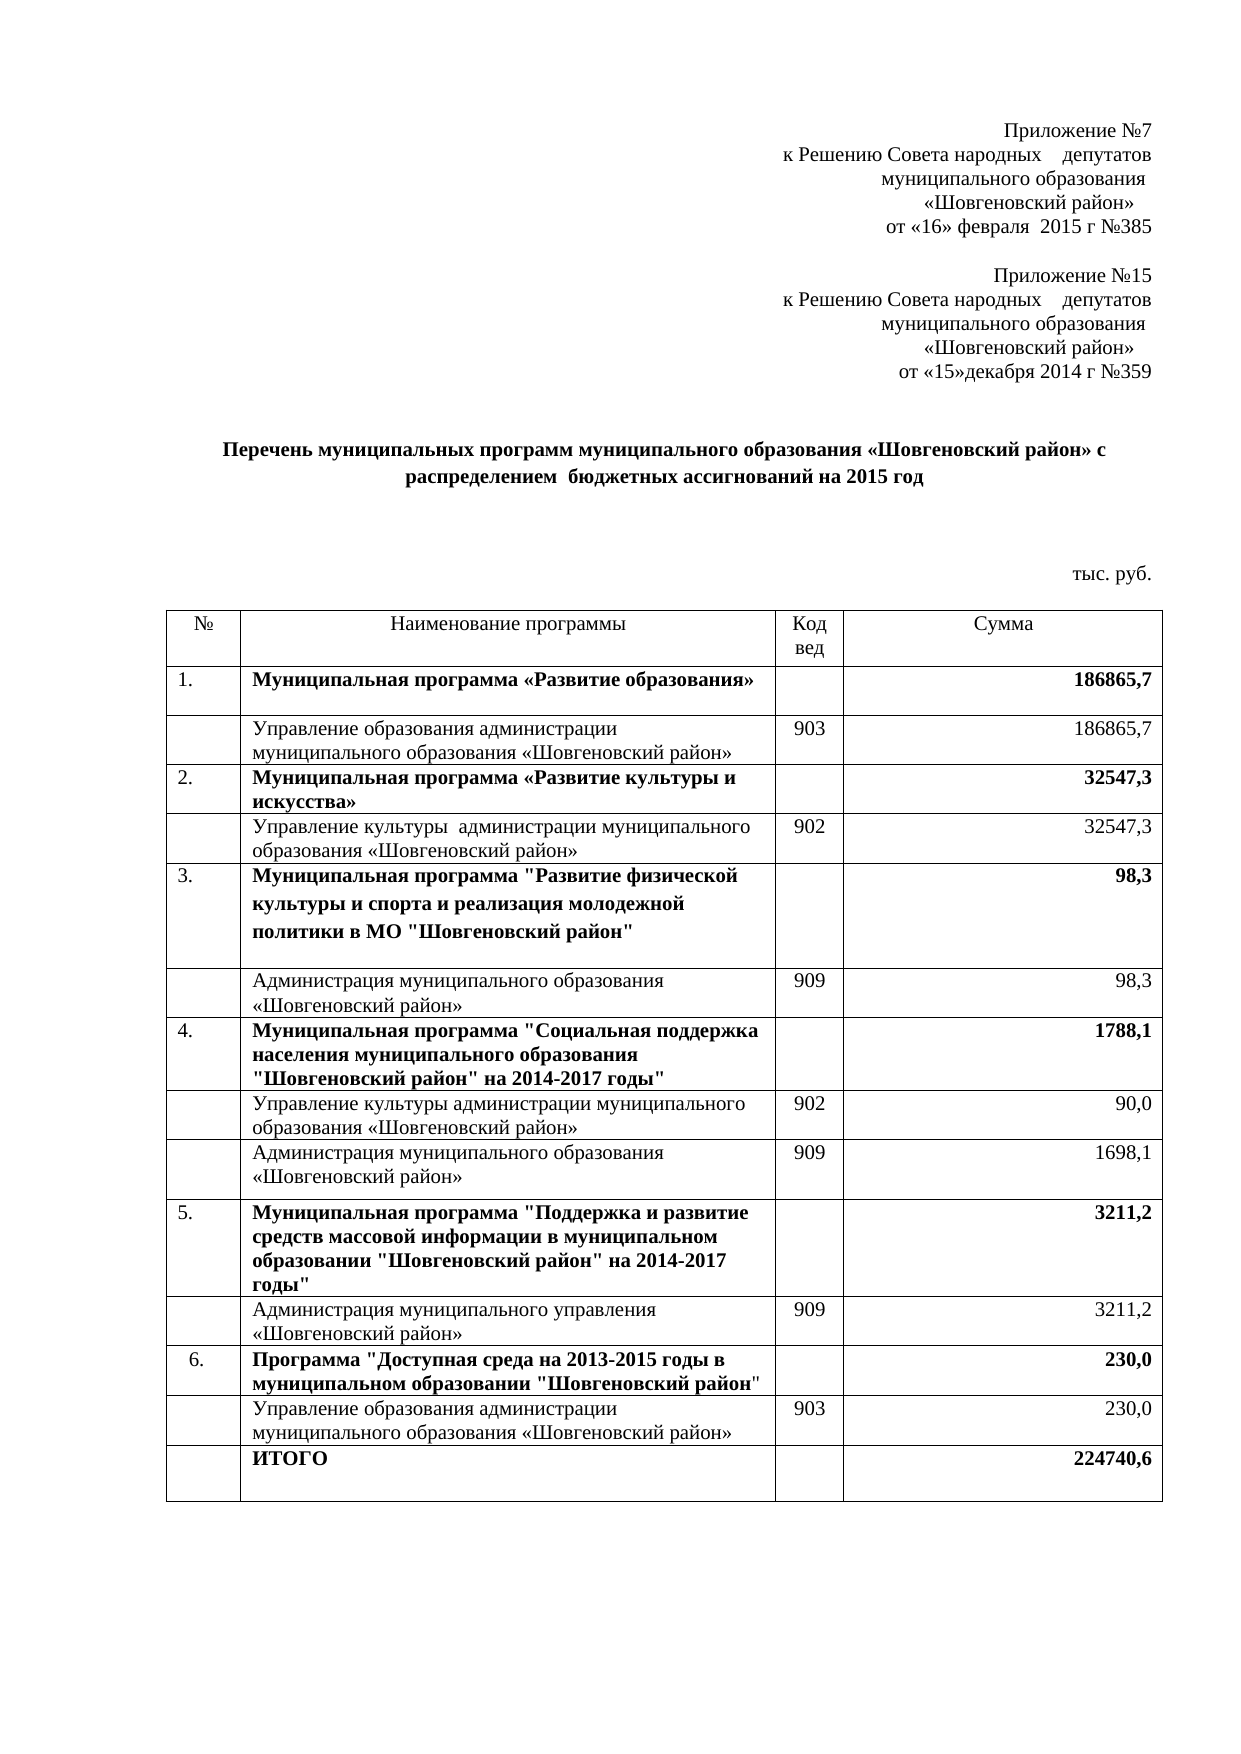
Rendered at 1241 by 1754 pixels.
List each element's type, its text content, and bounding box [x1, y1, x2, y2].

table_cell 32547,3 [844, 765, 1162, 813]
table_cell Администрация муниципального управления «Шовгеновский район» [241, 1297, 775, 1345]
table_cell 902 [776, 814, 843, 862]
table_cell [776, 765, 843, 813]
table_header Код вед [776, 611, 843, 666]
table_cell 5. [167, 1200, 240, 1296]
table_cell Муниципальная программа "Поддержка и развитие средств массовой информации в муниципальном образовании "Шовгеновский район" на 2014-2017 годы" [241, 1200, 775, 1296]
text муниципального образования [177, 166, 1152, 190]
table_cell Муниципальная программа "Развитие физической культуры и спорта и реализация молодежной политики в МО "Шовгеновский район" [241, 864, 775, 967]
table_cell [167, 969, 240, 1017]
text «Шовгеновский район» [177, 190, 1152, 214]
table_header № [167, 611, 240, 666]
table_cell 3211,2 [844, 1297, 1162, 1345]
table_cell Управление образования администрации муниципального образования «Шовгеновский район» [241, 1396, 775, 1445]
text Перечень муниципальных программ муниципального образования «Шовгеновский район» с распределением бюджетных ассигнований на 2015 год [177, 437, 1152, 488]
table_cell Управление культуры администрации муниципального образования «Шовгеновский район» [241, 1091, 775, 1139]
table_cell Муниципальная программа "Социальная поддержка населения муниципального образования "Шовгеновский район" на 2014-2017 годы" [241, 1018, 775, 1090]
table_cell 6. [167, 1346, 240, 1395]
table_cell 902 [776, 1091, 843, 1139]
table_cell 909 [776, 1140, 843, 1199]
table_cell [167, 1297, 240, 1345]
table_cell [776, 667, 843, 715]
table_cell 3. [167, 864, 240, 967]
table_cell 224740,6 [844, 1446, 1162, 1501]
table_cell 1. [167, 667, 240, 715]
table_cell 903 [776, 1396, 843, 1445]
table_cell 3211,2 [844, 1200, 1162, 1296]
table_cell [167, 1396, 240, 1445]
text от «16» февраля 2015 г №385 [177, 214, 1152, 238]
text Приложение №15 [177, 262, 1152, 287]
table_cell [167, 1446, 240, 1501]
table_cell [776, 1446, 843, 1501]
text к Решению Совета народных депутатов [177, 142, 1152, 166]
table_cell [167, 814, 240, 862]
text к Решению Совета народных депутатов [177, 287, 1152, 311]
table_cell 909 [776, 1297, 843, 1345]
table_header Наименование программы [241, 611, 775, 666]
table_cell [776, 864, 843, 967]
table_cell [776, 1200, 843, 1296]
table_cell Управление образования администрации муниципального образования «Шовгеновский район» [241, 716, 775, 764]
table_cell 90,0 [844, 1091, 1162, 1139]
table_cell [776, 1018, 843, 1090]
table_cell 98,3 [844, 969, 1162, 1017]
table_cell [776, 1346, 843, 1395]
table_cell [167, 1091, 240, 1139]
table_cell 98,3 [844, 864, 1162, 967]
table_cell 903 [776, 716, 843, 764]
table_cell 32547,3 [844, 814, 1162, 862]
table_cell 909 [776, 969, 843, 1017]
table_cell ИТОГО [241, 1446, 775, 1501]
table_cell Муниципальная программа «Развитие культуры и искусства» [241, 765, 775, 813]
table_cell 186865,7 [844, 716, 1162, 764]
text от «15»декабря 2014 г №359 [177, 359, 1152, 383]
table_cell 1788,1 [844, 1018, 1162, 1090]
table_cell 230,0 [844, 1346, 1162, 1395]
table_cell Муниципальная программа «Развитие образования» [241, 667, 775, 715]
text муниципального образования [177, 311, 1152, 335]
table_cell Администрация муниципального образования «Шовгеновский район» [241, 1140, 775, 1199]
text тыс. руб. [177, 561, 1152, 585]
table_cell 186865,7 [844, 667, 1162, 715]
text «Шовгеновский район» [177, 335, 1152, 359]
table_cell [167, 716, 240, 764]
table_cell Администрация муниципального образования «Шовгеновский район» [241, 969, 775, 1017]
table_cell 230,0 [844, 1396, 1162, 1445]
table_cell 1698,1 [844, 1140, 1162, 1199]
table_cell Программа "Доступная среда на 2013-2015 годы в муниципальном образовании "Шовгеновский район" [241, 1346, 775, 1395]
table_cell [167, 1140, 240, 1199]
table_cell Управление культуры администрации муниципального образования «Шовгеновский район» [241, 814, 775, 862]
table_cell 4. [167, 1018, 240, 1090]
table_cell 2. [167, 765, 240, 813]
table_header Сумма [844, 611, 1162, 666]
text Приложение №7 [177, 118, 1152, 142]
